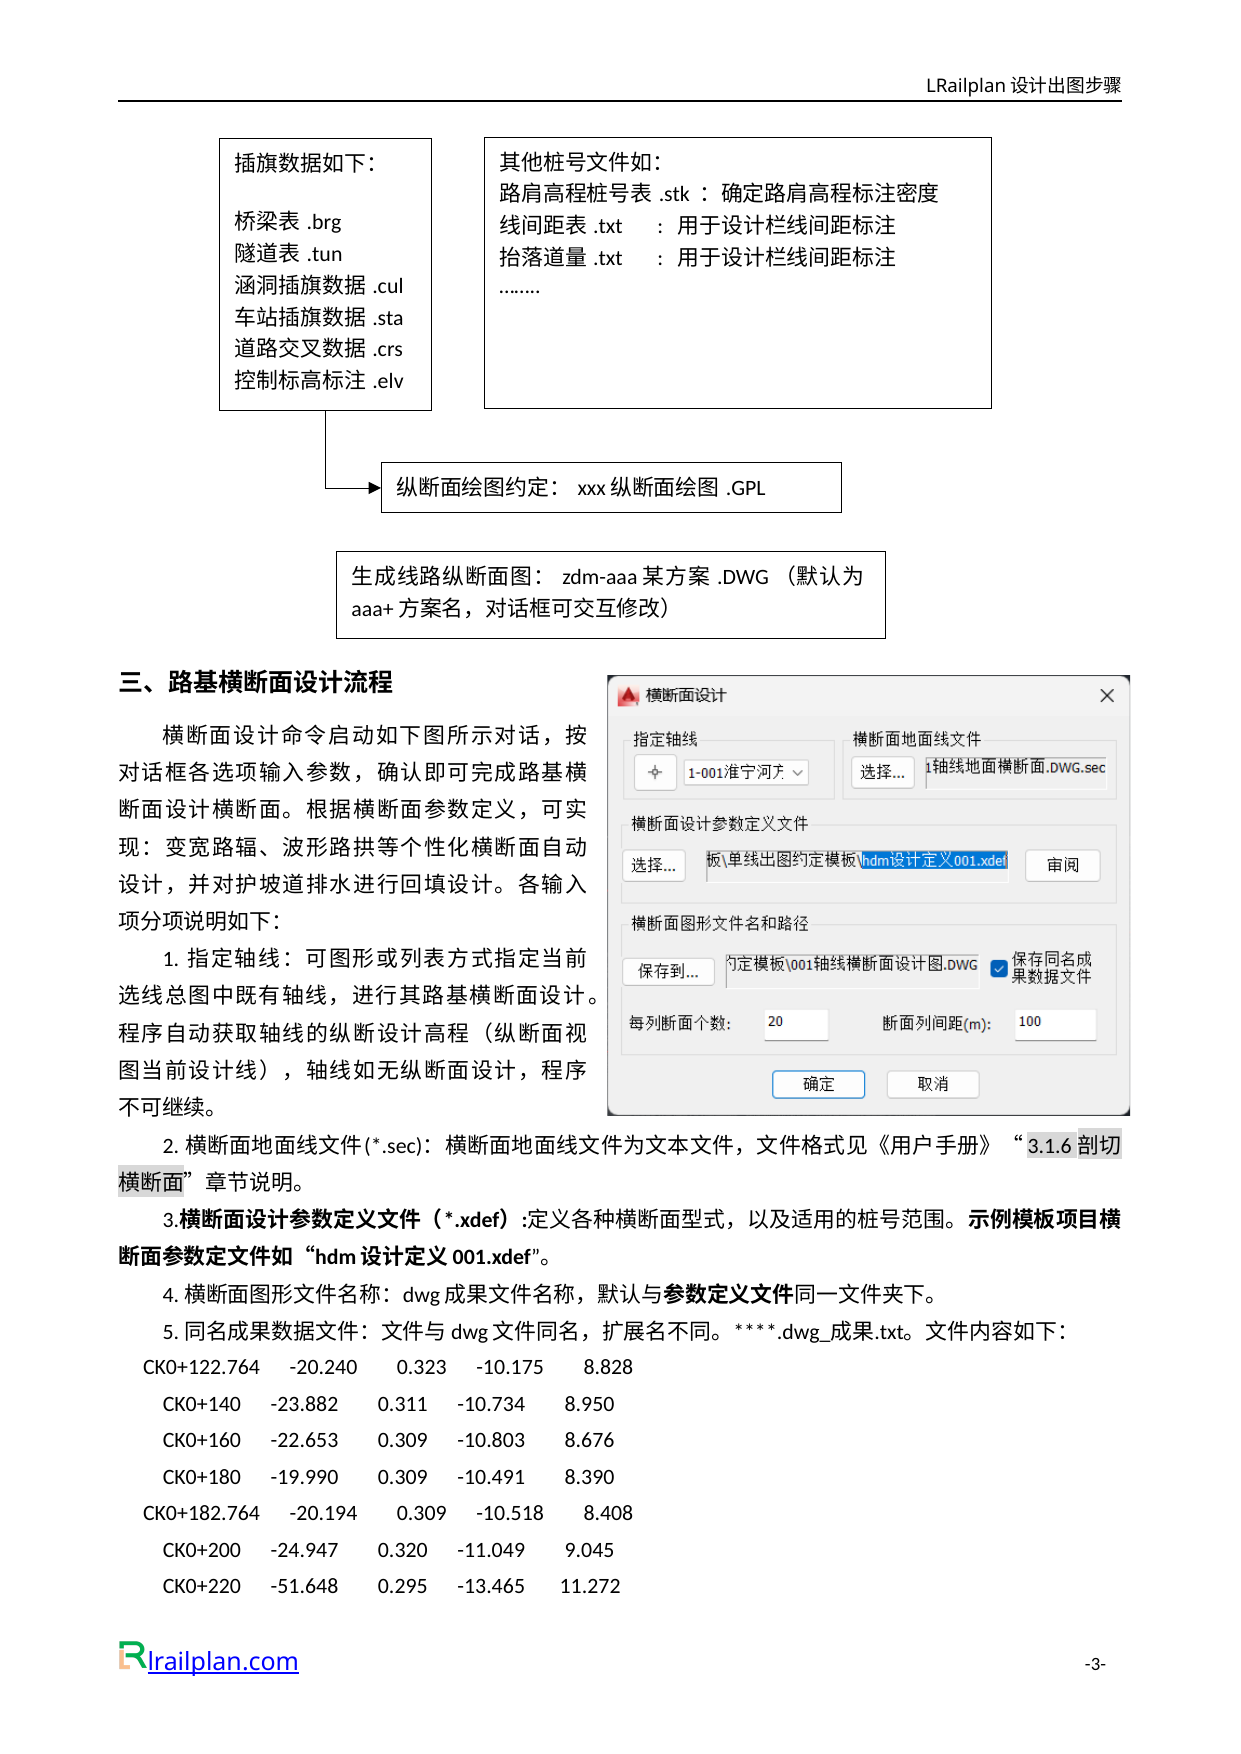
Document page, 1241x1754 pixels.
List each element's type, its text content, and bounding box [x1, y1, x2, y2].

text CK0+182.764 -20.194 0.309 -10.518 8.408 [118, 1496, 1122, 1529]
picture [607, 675, 1131, 1116]
text 3.横断面设计参数定义文件（*.xdef）:定义各种横断面型式，以及适用的桩号范围。示例模板项目横断面参数定文件如“hdm设计定义001.xdef”。 [118, 1202, 1122, 1271]
text CK0+122.764 -20.240 0.323 -10.175 8.828 [118, 1351, 1122, 1383]
text CK0+140 -23.882 0.311 -10.734 8.950 [118, 1387, 1122, 1419]
subtitle 三、路基横断面设计流程 [118, 663, 1122, 699]
text CK0+220 -51.648 0.295 -13.465 11.272 [118, 1569, 1122, 1602]
text 5. 同名成果数据文件：文件与dwg文件同名，扩展名不同。****.dwg_成果.txt。文件内容如下： [118, 1313, 1122, 1346]
picture [118, 1640, 148, 1670]
text CK0+200 -24.947 0.320 -11.049 9.045 [118, 1533, 1122, 1565]
text 4. 横断面图形文件名称：dwg成果文件名称，默认与参数定义文件同一文件夹下。 [118, 1276, 1122, 1309]
text 横断面设计命令启动如下图所示对话，按对话框各选项输入参数，确认即可完成路基横断面设计横断面。根据横断面参数定义，可实现：变宽路辐、波形路拱等个性化横断面自动设计，并对护坡道排水进行回填设计。各输入项分项说明如下： [118, 717, 607, 936]
text CK0+180 -19.990 0.309 -10.491 8.390 [118, 1460, 1122, 1492]
text CK0+160 -22.653 0.309 -10.803 8.676 [118, 1423, 1122, 1456]
text 2. 横断面地面线文件(*.sec)：横断面地面线文件为文本文件，文件格式见《用户手册》“3.1.6 剖切横断面”章节说明。 [118, 1127, 1122, 1197]
text 1. 指定轴线：可图形或列表方式指定当前选线总图中既有轴线，进行其路基横断面设计。程序自动获取轴线的纵断设计高程（纵断面视图当前设计线），轴线如无纵断面设计，程序不可继续。 [118, 941, 1122, 1122]
